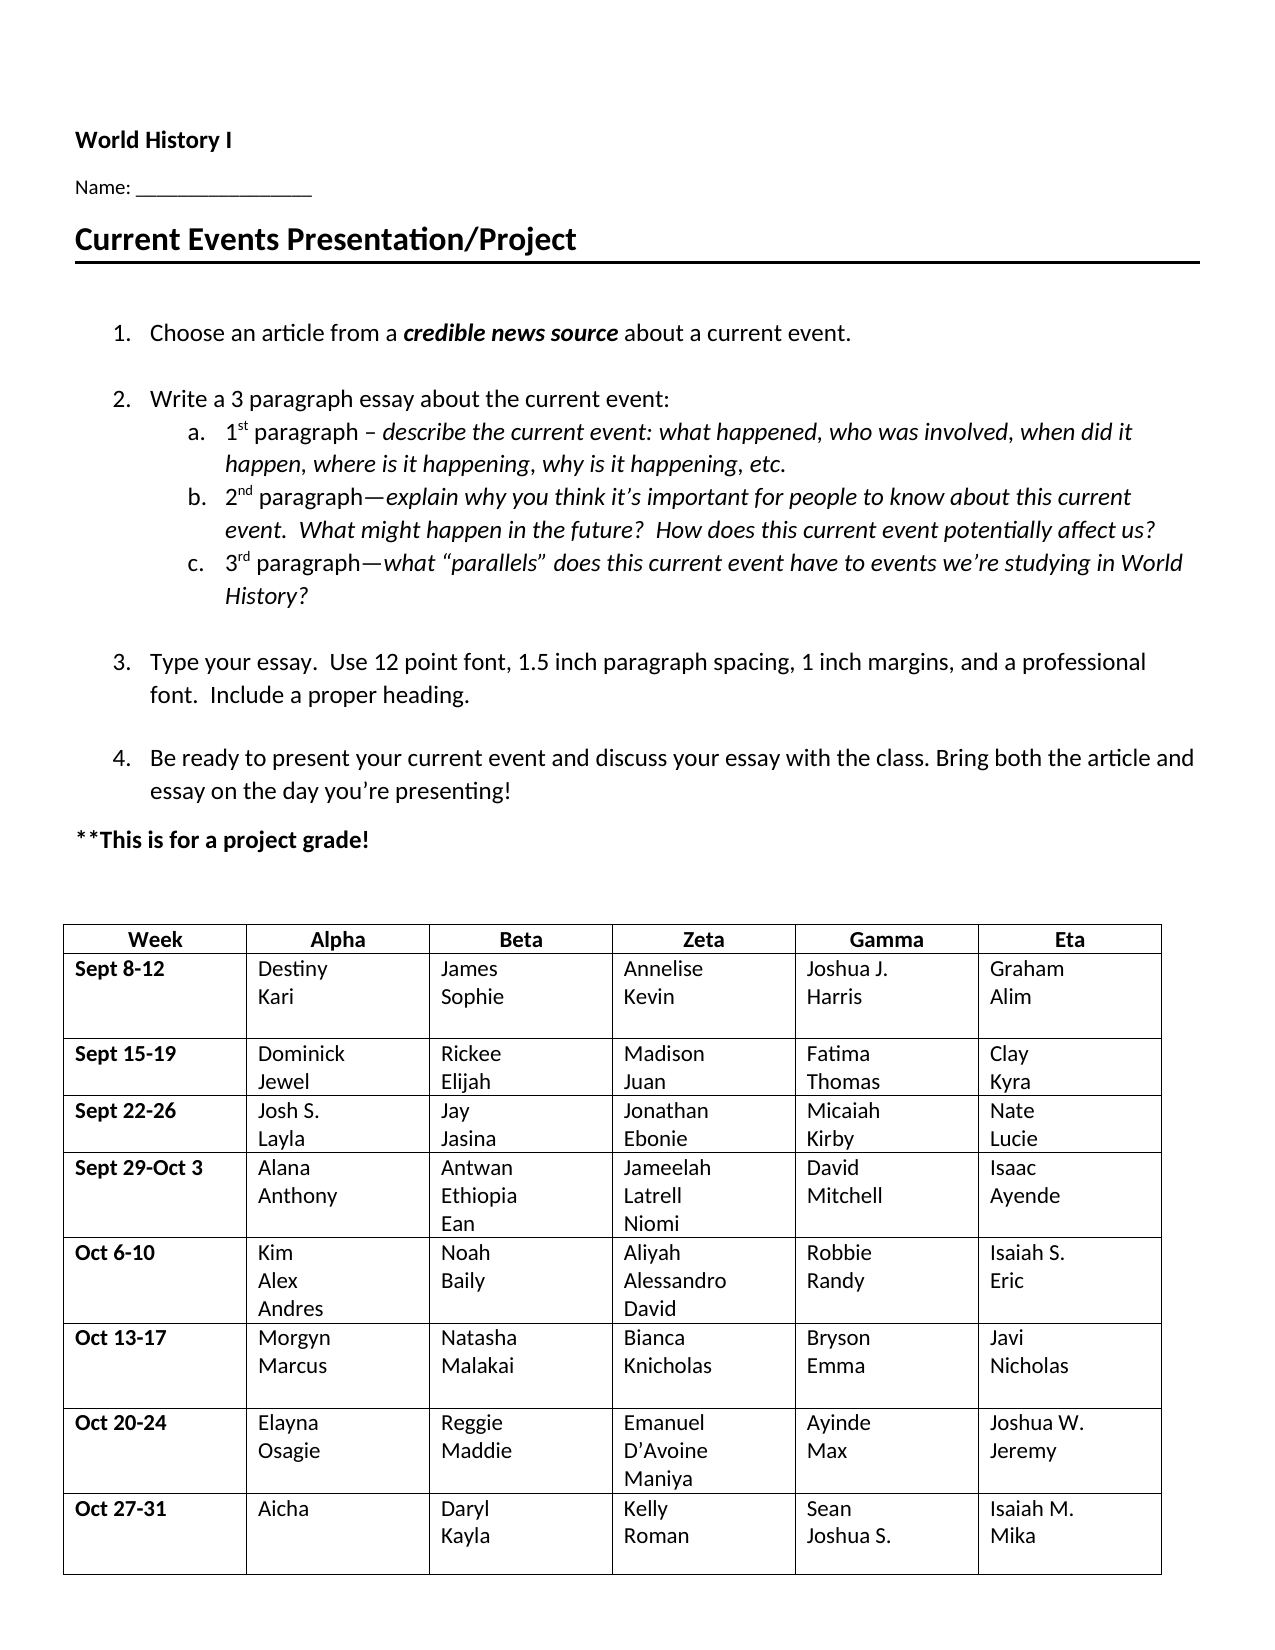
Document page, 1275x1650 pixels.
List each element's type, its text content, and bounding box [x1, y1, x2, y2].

table_cell Oct 6-10 [64, 1238, 246, 1322]
table_cell Destiny Kari [247, 954, 429, 1038]
table_cell Annelise Kevin [613, 954, 795, 1038]
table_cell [613, 1494, 795, 1574]
table_header Week [64, 925, 246, 953]
table_cell Sept 8-12 [64, 954, 246, 1038]
text **This is for a project grade! [75, 825, 1200, 855]
table_cell Ayinde Max [796, 1409, 978, 1493]
table_cell Alana Anthony [247, 1153, 429, 1237]
table_cell Morgyn Marcus [247, 1324, 429, 1407]
table_cell Bryson Emma [796, 1324, 978, 1407]
table_cell Isaiah M. Mika [979, 1494, 1161, 1574]
table_cell Robbie Randy [796, 1238, 978, 1322]
table_cell Joshua W. Jeremy [979, 1409, 1161, 1493]
table_cell Antwan Ethiopia Ean [430, 1153, 612, 1237]
table_cell Noah Baily [430, 1238, 612, 1322]
table_cell James Sophie [430, 954, 612, 1038]
table_header Alpha [247, 925, 429, 953]
table_cell Dominick Jewel [247, 1039, 429, 1095]
table_cell Graham Alim [979, 954, 1161, 1038]
table_cell Sept 15-19 [64, 1039, 246, 1095]
table_cell Josh S. Layla [247, 1096, 429, 1152]
table_cell Oct 13-17 [64, 1324, 246, 1407]
table_cell Javi Nicholas [979, 1324, 1161, 1407]
table_cell Isaiah S. Eric [979, 1238, 1161, 1322]
table_cell Jonathan Ebonie [613, 1096, 795, 1152]
text Name: _________________ [75, 174, 1200, 199]
table_cell Jay Jasina [430, 1096, 612, 1152]
table_cell Sept 22-26 [64, 1096, 246, 1152]
list Type your essay. Use 12 point font, 1.5 inch paragraph spacing, 1 inch margins, and a professional font. Include a proper heading. [112, 646, 1200, 709]
table_header Gamma [796, 925, 978, 953]
table_header Beta [430, 925, 612, 953]
table_cell Reggie Maddie [430, 1409, 612, 1493]
text Current Events Presentation/Project [75, 218, 1200, 261]
table_cell Kim Alex Andres [247, 1238, 429, 1322]
table_cell Fatima Thomas [796, 1039, 978, 1095]
table_cell Aicha [247, 1494, 429, 1574]
table_cell Madison Juan [613, 1039, 795, 1095]
table_cell Clay Kyra [979, 1039, 1161, 1095]
table_cell Nate Lucie [979, 1096, 1161, 1152]
list 2nd paragraph—explain why you think it’s important for people to know about this current event. What might happen in the future? How does this current event potentially affect us? [187, 482, 1200, 545]
table_cell Aliyah Alessandro David [613, 1238, 795, 1322]
table_header Eta [979, 925, 1161, 953]
table_cell Daryl Kayla [430, 1494, 612, 1574]
text World History I [75, 124, 1200, 155]
table_cell Rickee Elijah [430, 1039, 612, 1095]
list Choose an article from a credible news source about a current event. [112, 317, 1200, 347]
table_cell Natasha Malakai [430, 1324, 612, 1407]
list 1st paragraph – describe the current event: what happened, who was involved, when did it happen, where is it happening, why is it happening, etc. [187, 416, 1200, 479]
table_cell Oct 20-24 [64, 1409, 246, 1493]
table_cell Jameelah Latrell Niomi [613, 1153, 795, 1237]
table_cell Joshua J. Harris [796, 954, 978, 1038]
table_cell Micaiah Kirby [796, 1096, 978, 1152]
list Be ready to present your current event and discuss your essay with the class. Bring both the article and essay on the day you’re presenting! [112, 742, 1200, 806]
table_header Zeta [613, 925, 795, 953]
table_cell Elayna Osagie [247, 1409, 429, 1493]
table_cell Oct 27-31 [64, 1494, 246, 1574]
table_cell Isaac Ayende [979, 1153, 1161, 1237]
list Write a 3 paragraph essay about the current event: [112, 383, 1200, 413]
list 3rd paragraph—what “parallels” does this current event have to events we’re studying in World History? [187, 547, 1200, 611]
table_cell Bianca Knicholas [613, 1324, 795, 1407]
table_cell Sean Joshua S. [796, 1494, 978, 1574]
table_cell Emanuel D’Avoine Maniya [613, 1409, 795, 1493]
table_cell Sept 29-Oct 3 [64, 1153, 246, 1237]
table_cell David Mitchell [796, 1153, 978, 1237]
